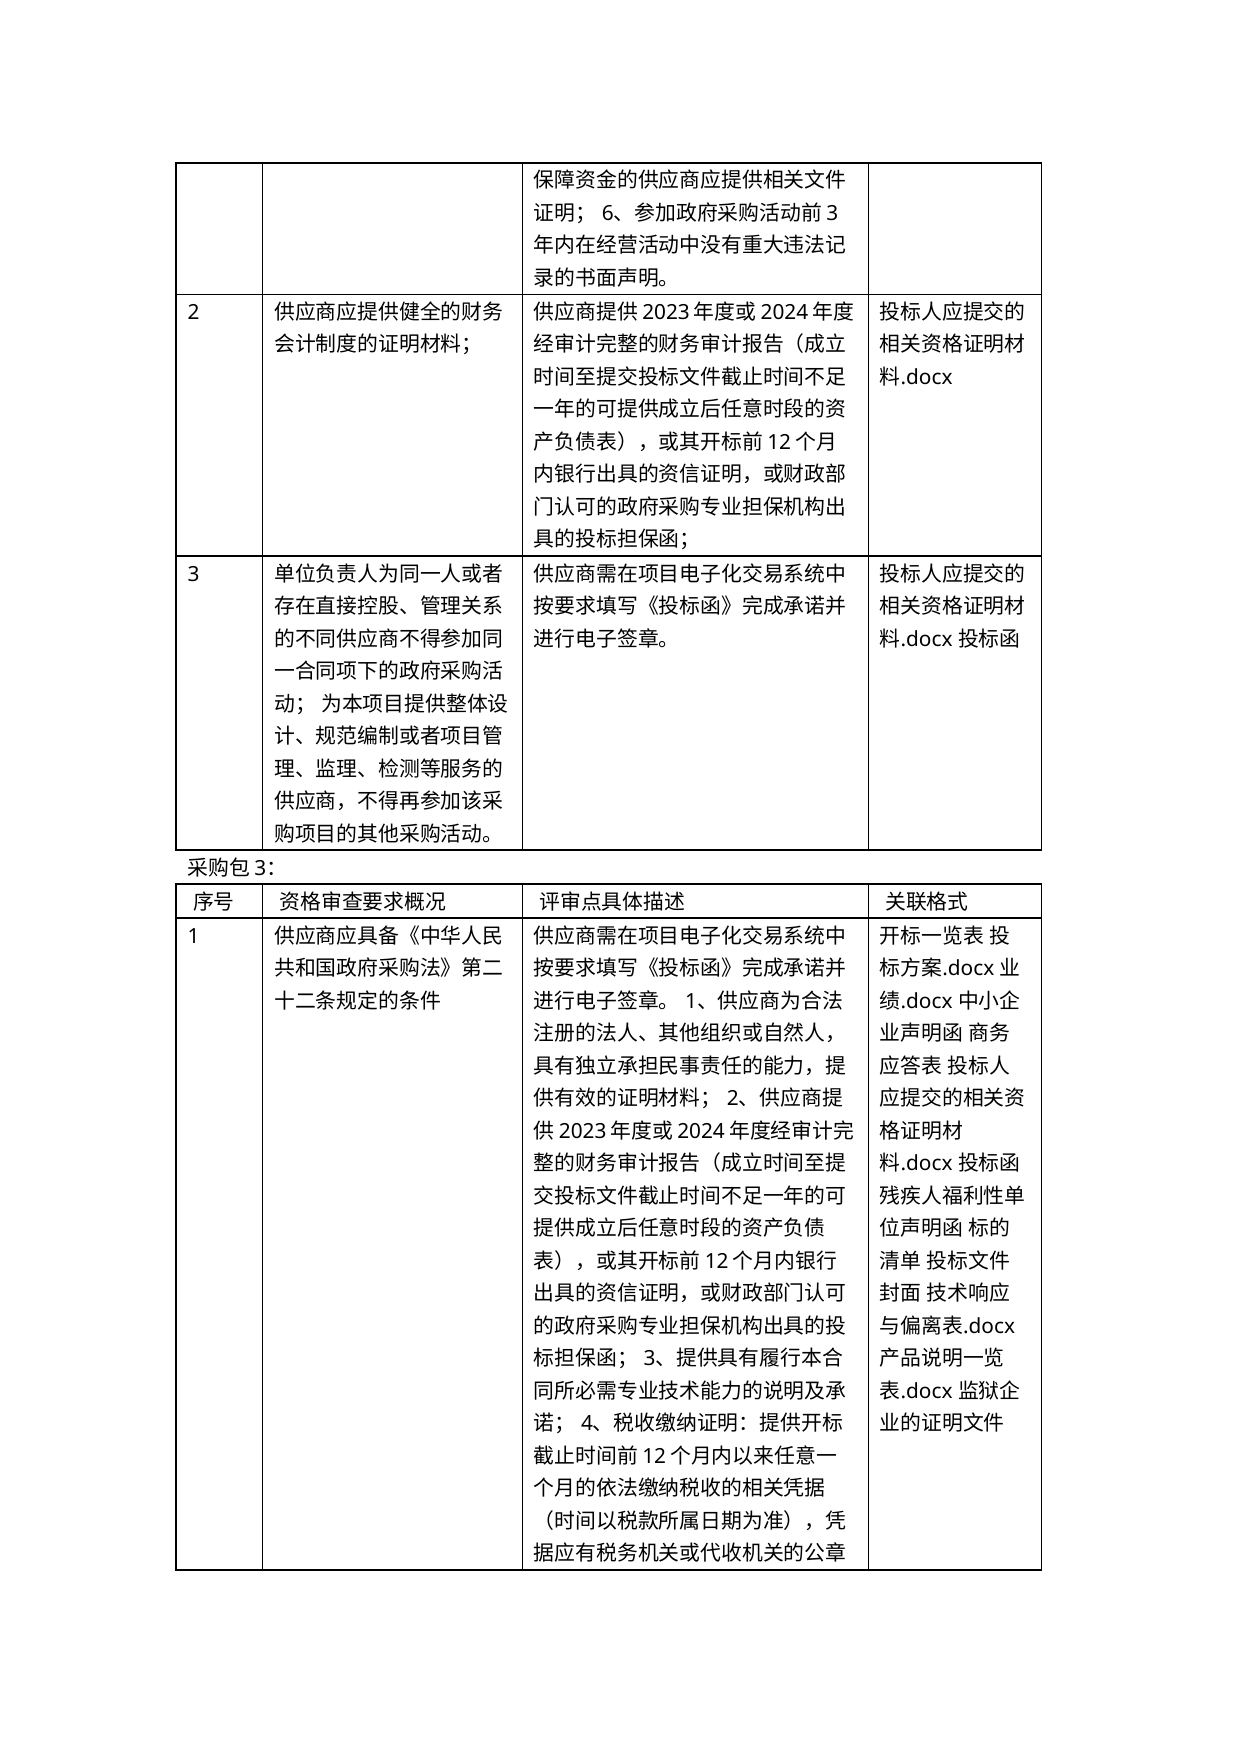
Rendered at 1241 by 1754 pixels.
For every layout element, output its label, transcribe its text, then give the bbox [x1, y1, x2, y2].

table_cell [523, 919, 868, 1569]
table_header 序号 [177, 885, 262, 917]
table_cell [263, 164, 522, 293]
table_cell 投标人应提交的相关资格证明材料.docx 投标函 [869, 557, 1041, 849]
table_cell 2 [177, 295, 262, 555]
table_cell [869, 164, 1041, 293]
text 采购包3： [187, 851, 1053, 883]
table_cell 供应商需在项目电子化交易系统中按要求填写《投标函》完成承诺并进行电子签章。 [523, 557, 868, 849]
table_cell 供应商提供2023年度或2024年度经审计完整的财务审计报告（成立时间至提交投标文件截止时间不足一年的可提供成立后任意时段的资产负债表），或其开标前12个月内银行出具的资信证明，或财政部门认可的政府采购专业担保机构出具的投标担保函； [523, 295, 868, 555]
table_cell 投标人应提交的相关资格证明材料.docx [869, 295, 1041, 555]
table_header 关联格式 [869, 885, 1041, 917]
table_cell 1 [177, 919, 262, 1569]
table_header 资格审查要求概况 [263, 885, 522, 917]
table_header 评审点具体描述 [523, 885, 868, 917]
table_cell 供应商应提供健全的财务会计制度的证明材料； [263, 295, 522, 555]
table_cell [869, 919, 1041, 1569]
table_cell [263, 919, 522, 1569]
table_cell 单位负责人为同一人或者存在直接控股、管理关系的不同供应商不得参加同一合同项下的政府采购活动； 为本项目提供整体设计、规范编制或者项目管理、监理、检测等服务的供应商，不得再参加该采购项目的其他采购活动。 [263, 557, 522, 849]
table_cell 1 [177, 164, 262, 293]
table_cell 3 [177, 557, 262, 849]
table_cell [523, 164, 868, 293]
